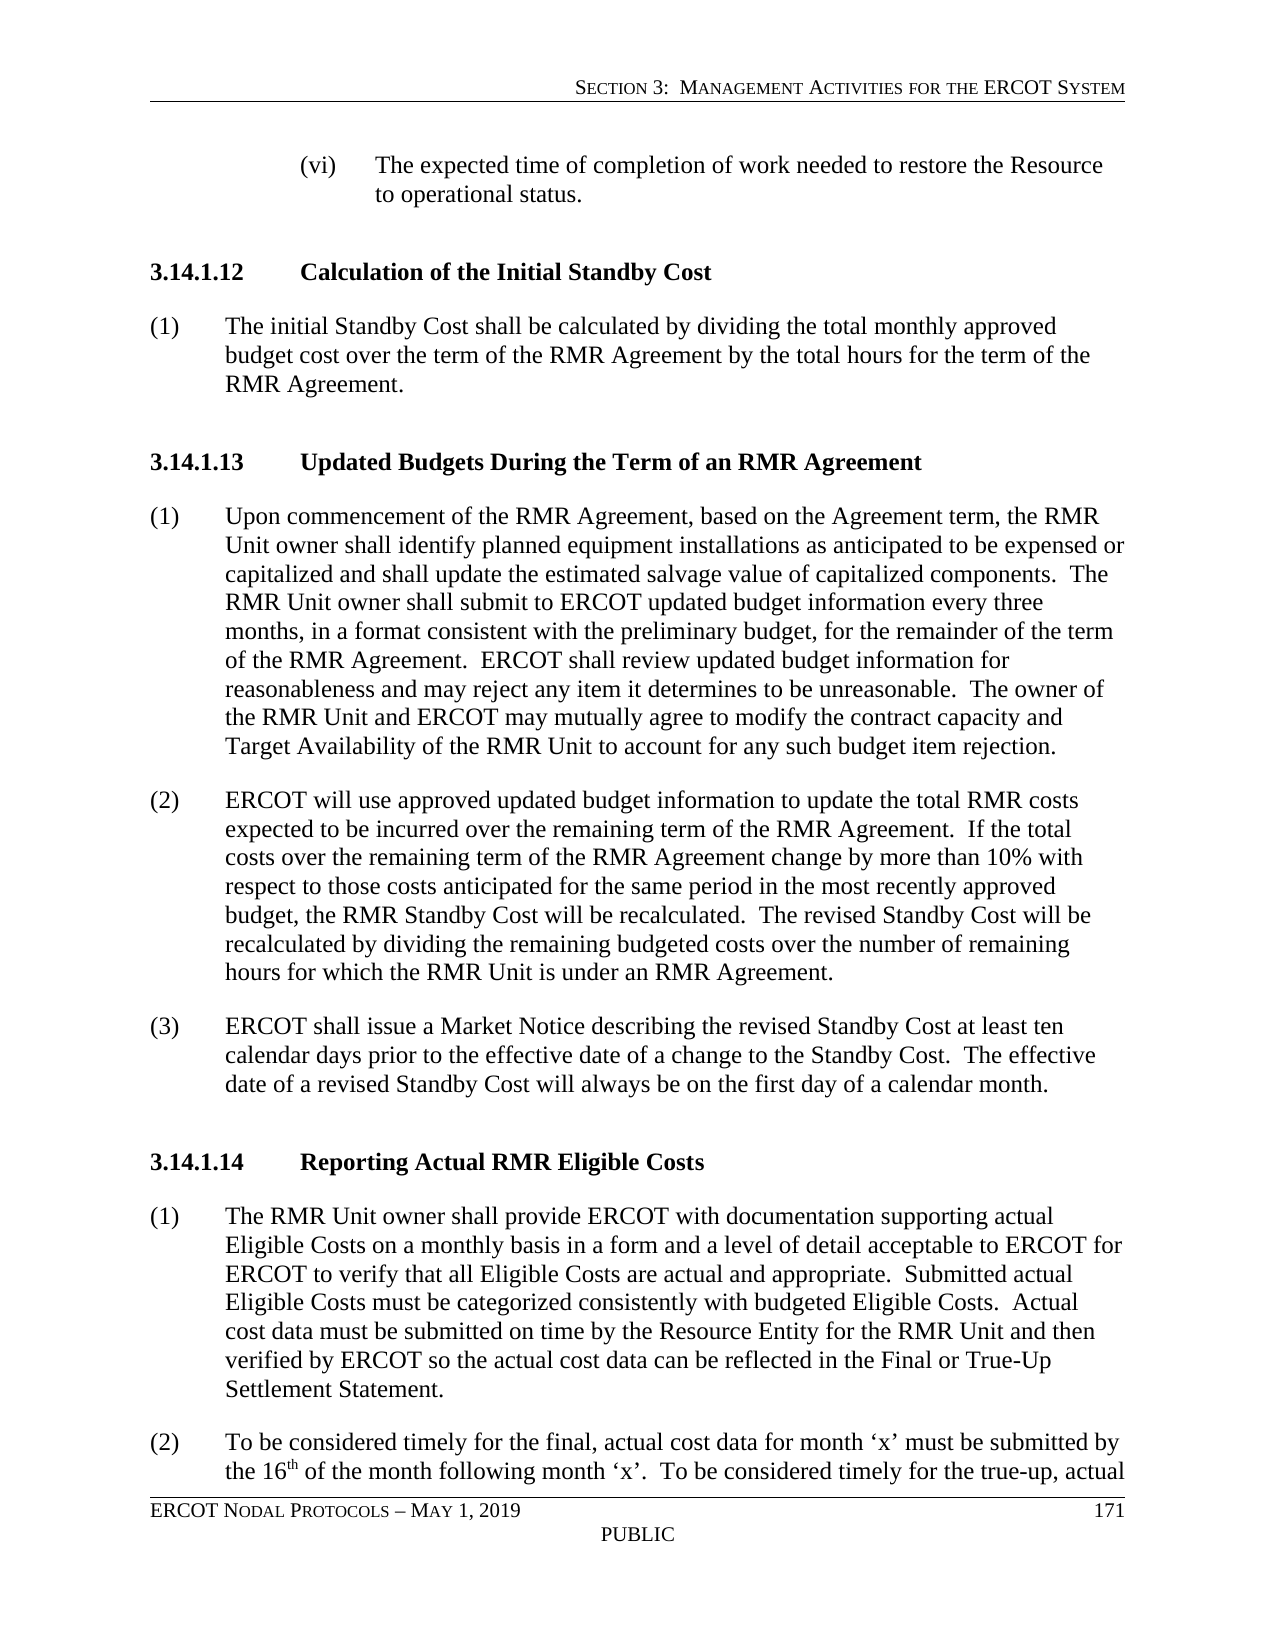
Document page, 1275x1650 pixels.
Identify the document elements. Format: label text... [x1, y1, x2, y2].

text (vi) The expected time of completion of work needed to restore the Resource to operational status. [300, 150, 1125, 207]
text 3.14.1.13 Updated Budgets During the Term of an RMR Agreement [150, 447, 1125, 476]
text (2) ERCOT will use approved updated budget information to update the total RMR costs expected to be incurred over the remaining term of the RMR Agreement. If the total costs over the remaining term of the RMR Agreement change by more than 10% with respect to those costs anticipated for the same period in the most recently approved budget, the RMR Standby Cost will be recalculated. The revised Standby Cost will be recalculated by dividing the remaining budgeted costs over the number of remaining hours for which the RMR Unit is under an RMR Agreement. [150, 785, 1125, 986]
text (1) The initial Standby Cost shall be calculated by dividing the total monthly approved budget cost over the term of the RMR Agreement by the total hours for the term of the RMR Agreement. [150, 311, 1125, 397]
text (3) ERCOT shall issue a Market Notice describing the revised Standby Cost at least ten calendar days prior to the effective date of a change to the Standby Cost. The effective date of a revised Standby Cost will always be on the first day of a calendar month. [150, 1011, 1125, 1097]
text 3.14.1.12 Calculation of the Initial Standby Cost [150, 257, 1125, 286]
text (1) The RMR Unit owner shall provide ERCOT with documentation supporting actual Eligible Costs on a monthly basis in a form and a level of detail acceptable to ERCOT for ERCOT to verify that all Eligible Costs are actual and appropriate. Submitted actual Eligible Costs must be categorized consistently with budgeted Eligible Costs. Actual cost data must be submitted on time by the Resource Entity for the RMR Unit and then verified by ERCOT so the actual cost data can be reflected in the Final or True-Up Settlement Statement. [150, 1201, 1125, 1402]
text (1) Upon commencement of the RMR Agreement, based on the Agreement term, the RMR Unit owner shall identify planned equipment installations as anticipated to be expensed or capitalized and shall update the estimated salvage value of capitalized components. The RMR Unit owner shall submit to ERCOT updated budget information every three months, in a format consistent with the preliminary budget, for the remainder of the term of the RMR Agreement. ERCOT shall review updated budget information for reasonableness and may reject any item it determines to be unreasonable. The owner of the RMR Unit and ERCOT may mutually agree to modify the contract capacity and Target Availability of the RMR Unit to account for any such budget item rejection. [150, 501, 1125, 760]
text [150, 1427, 1125, 1485]
text 3.14.1.14 Reporting Actual RMR Eligible Costs [150, 1147, 1125, 1176]
